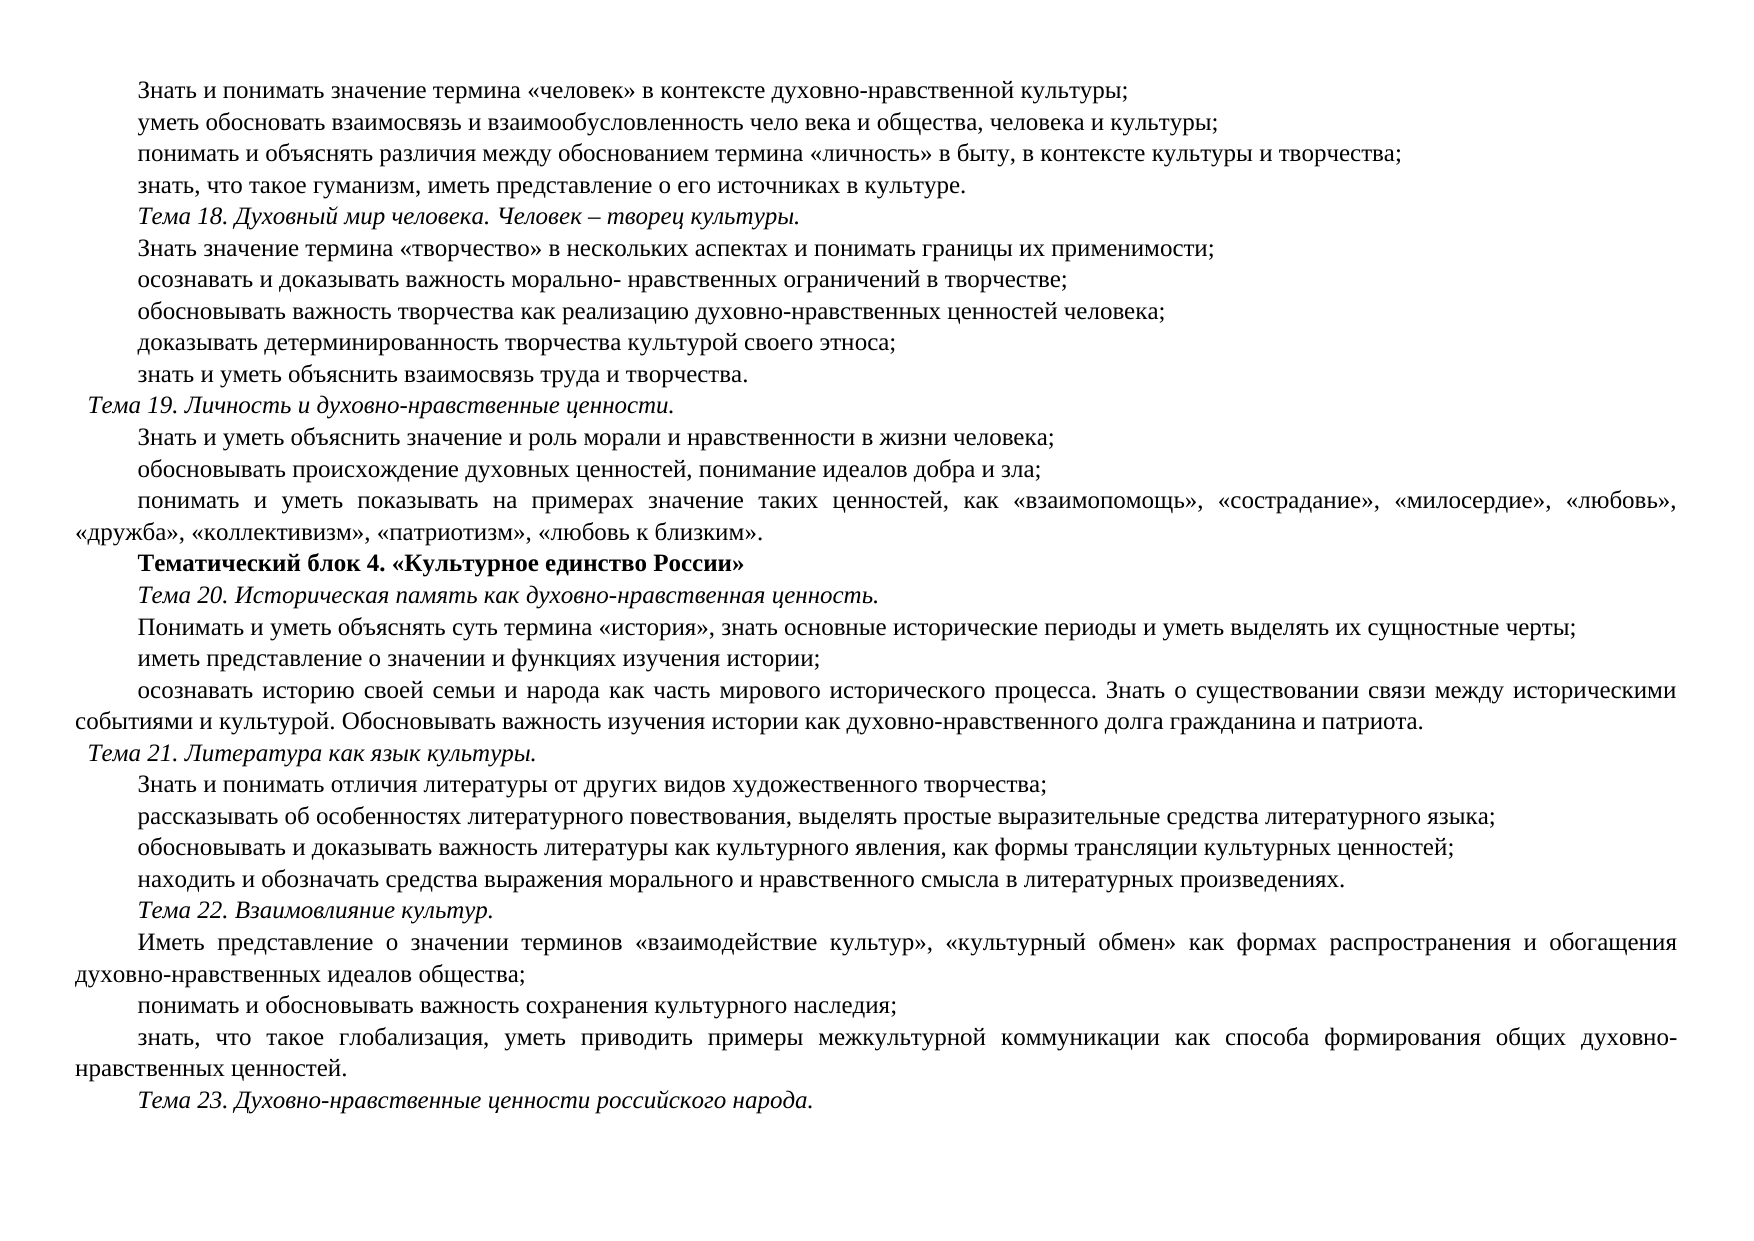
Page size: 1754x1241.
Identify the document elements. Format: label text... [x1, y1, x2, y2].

text Тема 23. Духовно-нравственные ценности российского народа. [75, 1085, 1679, 1114]
text Тематический блок 4. «Культурное единство России» [75, 548, 1679, 577]
text знать, что такое глобализация, уметь приводить примеры межкультурной коммуникации как способа формирования общих духовно-нравственных ценностей. [75, 1022, 1679, 1082]
text обосновывать происхождение духовных ценностей, понимание идеалов добра и зла; [75, 454, 1679, 482]
text иметь представление о значении и функциях изучения истории; [75, 643, 1679, 672]
text рассказывать об особенностях литературного повествования, выделять простые выразительные средства литературного языка; [75, 801, 1679, 830]
text осознавать историю своей семьи и народа как часть мирового исторического процесса. Знать о существовании связи между историческими событиями и культурой. Обосновывать важность изучения истории как духовно-нравственного долга гражданина и патриота. [75, 675, 1679, 735]
text Тема 18. Духовный мир человека. Человек – творец культуры. [75, 201, 1679, 230]
text знать, что такое гуманизм, иметь представление о его источниках в культуре. [75, 170, 1679, 198]
text Тема 19. Личность и духовно-нравственные ценности. [87, 391, 1679, 419]
text Знать и понимать отличия литературы от других видов художественного творчества; [75, 769, 1679, 798]
text Знать и уметь объяснить значение и роль морали и нравственности в жизни человека; [75, 422, 1679, 451]
text понимать и обосновывать важность сохранения культурного наследия; [75, 990, 1679, 1019]
text понимать и объяснять различия между обоснованием термина «личность» в быту, в контексте культуры и творчества; [75, 138, 1679, 167]
text знать и уметь объяснить взаимосвязь труда и творчества. [75, 359, 1679, 388]
text Тема 22. Взаимовлияние культур. [75, 896, 1679, 924]
text уметь обосновать взаимосвязь и взаимообусловленность чело века и общества, человека и культуры; [75, 107, 1679, 135]
text Понимать и уметь объяснять суть термина «история», знать основные исторические периоды и уметь выделять их сущностные черты; [75, 612, 1679, 640]
text Тема 21. Литература как язык культуры. [87, 738, 1679, 767]
text обосновывать важность творчества как реализацию духовно-нравственных ценностей человека; [75, 296, 1679, 325]
text Иметь представление о значении терминов «взаимодействие культур», «культурный обмен» как формах распространения и обогащения духовно-нравственных идеалов общества; [75, 927, 1679, 987]
text Знать и понимать значение термина «человек» в контексте духовно-нравственной культуры; [75, 75, 1679, 104]
text находить и обозначать средства выражения морального и нравственного смысла в литературных произведениях. [75, 864, 1679, 893]
text осознавать и доказывать важность морально- нравственных ограничений в творчестве; [75, 264, 1679, 293]
text Знать значение термина «творчество» в нескольких аспектах и понимать границы их применимости; [75, 233, 1679, 262]
text обосновывать и доказывать важность литературы как культурного явления, как формы трансляции культурных ценностей; [75, 832, 1679, 861]
text Тема 20. Историческая память как духовно-нравственная ценность. [75, 580, 1679, 609]
text доказывать детерминированность творчества культурой своего этноса; [75, 327, 1679, 356]
text понимать и уметь показывать на примерах значение таких ценностей, как «взаимопомощь», «сострадание», «милосердие», «любовь», «дружба», «коллективизм», «патриотизм», «любовь к близким». [75, 485, 1679, 546]
